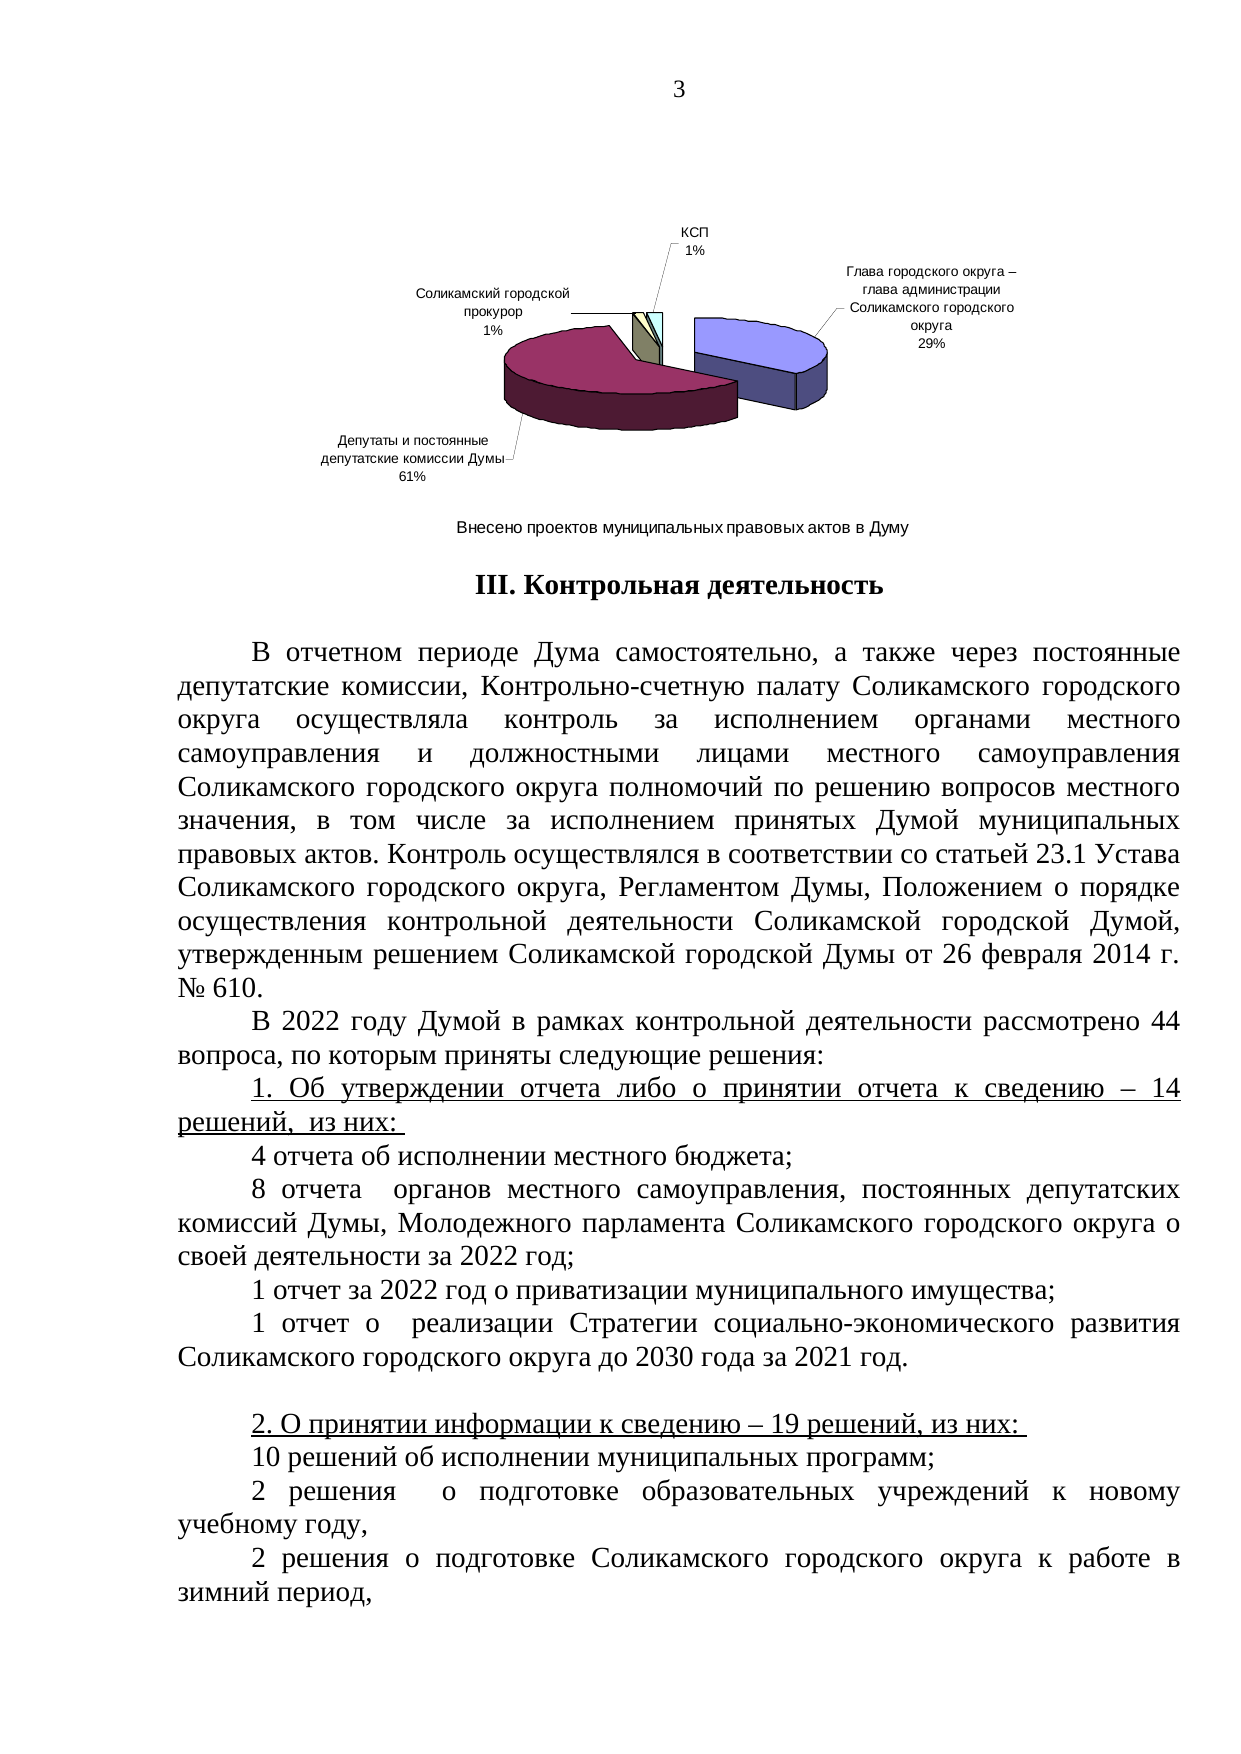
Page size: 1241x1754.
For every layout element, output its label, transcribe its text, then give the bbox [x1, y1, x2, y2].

text 1 отчет за 2022 год о приватизации муниципального имущества; [177, 1272, 1181, 1305]
text 2 решения о подготовке Соликамского городского округа к работе в зимний период, [177, 1540, 1181, 1607]
text 4 отчета об исполнении местного бюджета; [177, 1138, 1181, 1171]
text III. Контрольная деятельность [177, 567, 1181, 601]
text 1 отчет о реализации Стратегии социально-экономического развития Соликамского городского округа до 2030 года за 2021 год. [177, 1305, 1181, 1372]
text 2 решения о подготовке образовательных учреждений к новому учебному году, [177, 1473, 1181, 1540]
text 1. Об утверждении отчета либо о принятии отчета к сведению – 14 решений, из них: [177, 1071, 1181, 1138]
text В 2022 году Думой в рамках контрольной деятельности рассмотрено 44 вопроса, по которым приняты следующие решения: [177, 1003, 1181, 1071]
text 8 отчета органов местного самоуправления, постоянных депутатских комиссий Думы, Молодежного парламента Соликамского городского округа о своей деятельности за 2022 год; [177, 1171, 1181, 1272]
text 10 решений об исполнении муниципальных программ; [177, 1439, 1181, 1473]
text 2. О принятии информации к сведению – 19 решений, из них: [177, 1406, 1181, 1439]
text В отчетном периоде Дума самостоятельно, а также через постоянные депутатские комиссии, Контрольно-счетную палату Соликамского городского округа осуществляла контроль за исполнением органами местного самоуправления и должностными лицами местного самоуправления Соликамского городского округа полномочий по решению вопросов местного значения, в том числе за исполнением принятых Думой муниципальных правовых актов. Контроль осуществлялся в соответствии со статьей 23.1 Устава Соликамского городского округа, Регламентом Думы, Положением о порядке осуществления контрольной деятельности Соликамской городской Думой, утвержденным решением Соликамской городской Думы от 26 февраля . № 610. [177, 634, 1181, 1003]
